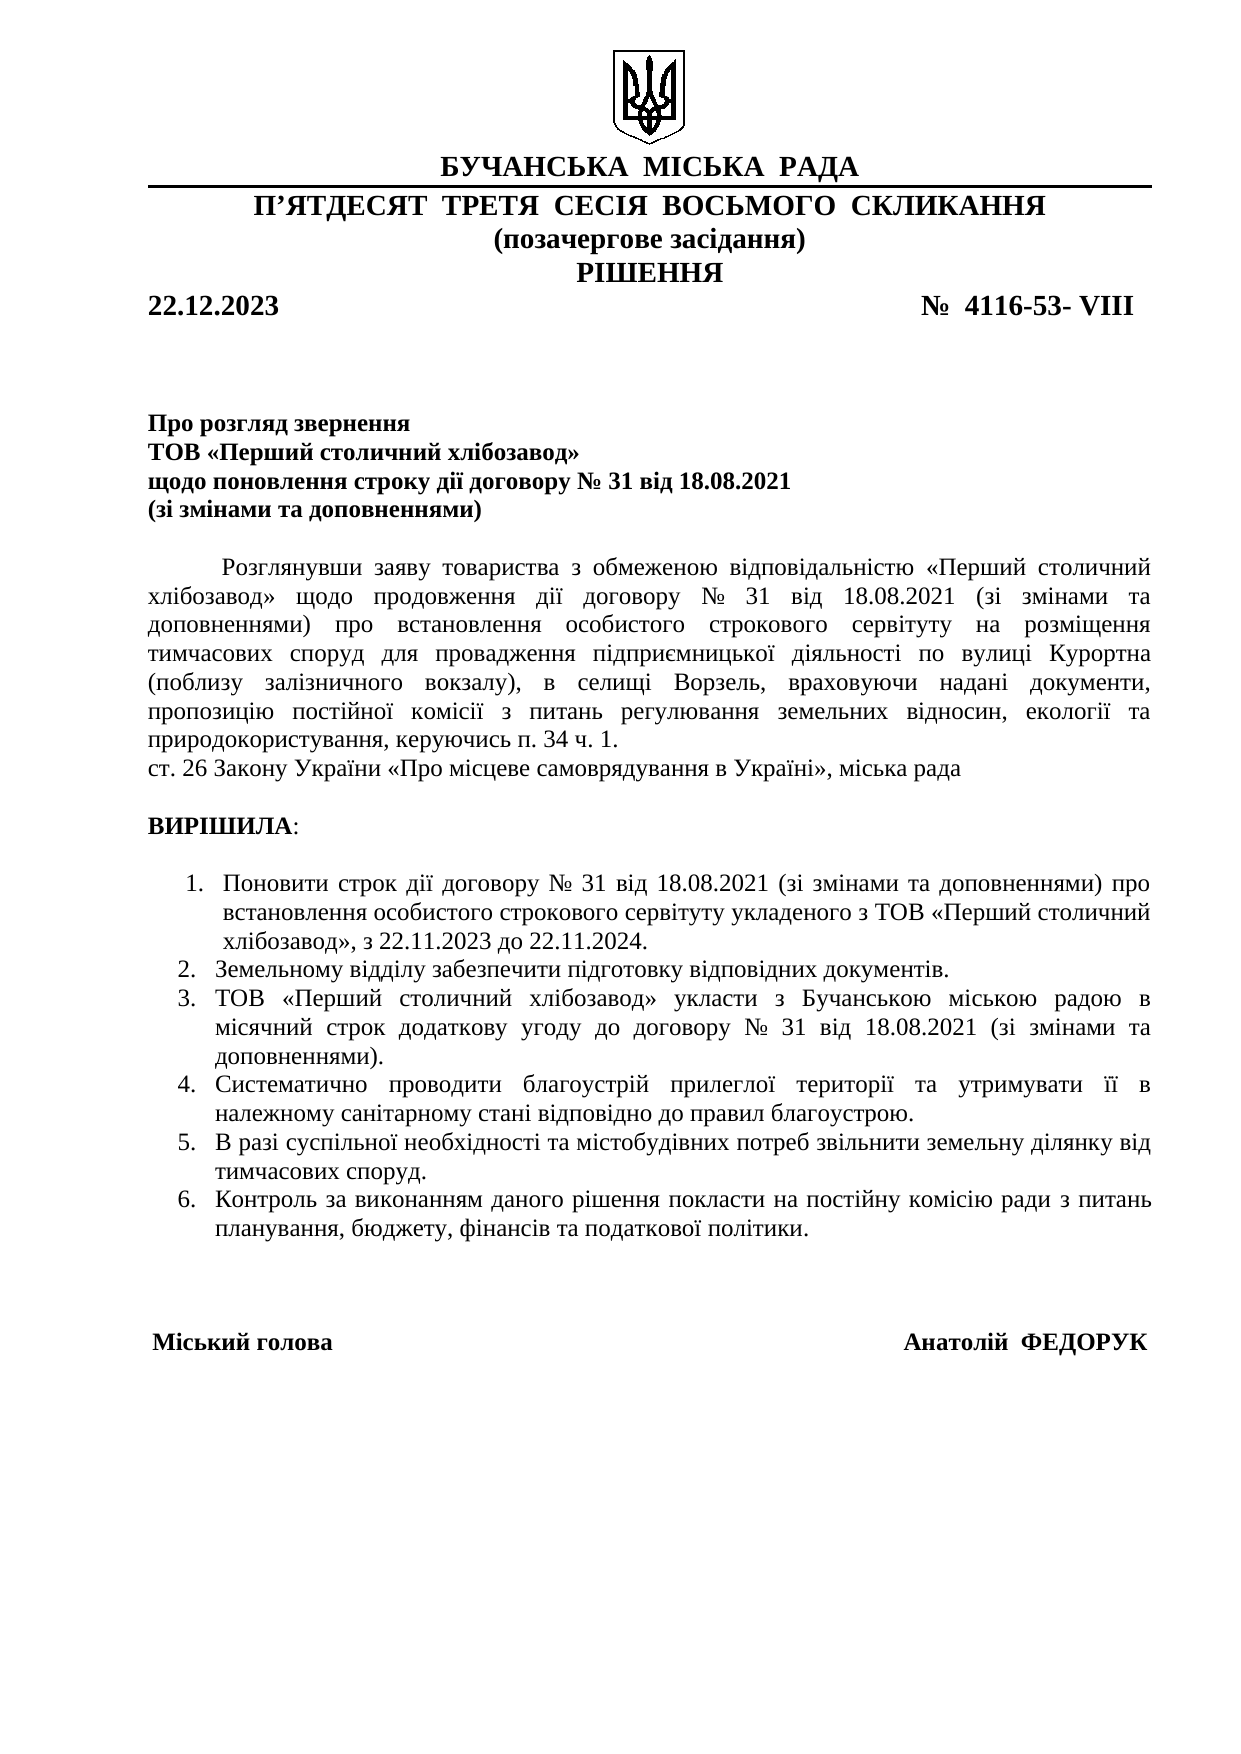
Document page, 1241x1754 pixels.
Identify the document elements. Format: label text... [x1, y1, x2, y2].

list Систематично проводити благоустрій прилеглої території та утримувати її в належному санітарному стані відповідно до правил благоустрою. [177, 1069, 1152, 1127]
list Контроль за виконанням даного рішення покласти на постійну комісію ради з питань планування, бюджету, фінансів та податкової політики. [177, 1184, 1152, 1242]
list Поновити строк дії договору № 31 від 18.08.2021 (зі змінами та доповненнями) про встановлення особистого строкового сервітуту укладеного з ТОВ «Перший столичний хлібозавод», з 22.11.2023 до 22.11.2024. [185, 868, 1152, 954]
text 22.12.2023 № 4116-53- VІІІ [148, 288, 1152, 322]
text щодо поновлення строку дії договору № 31 від 18.08.2021 [148, 466, 1152, 494]
list В разі суспільної необхідності та містобудівних потреб звільнити земельну ділянку від тимчасових споруд. [177, 1127, 1152, 1184]
text Про розгляд звернення [148, 408, 1152, 437]
text Розглянувши заяву товариства з обмеженою відповідальністю «Перший столичний хлібозавод» щодо продовження дії договору № 31 від 18.08.2021 (зі змінами та доповненнями) про встановлення особистого строкового сервітуту на розміщення тимчасових споруд для провадження підприємницької діяльності по вулиці Курортна (поблизу залізничного вокзалу), в селищі Ворзель, враховуючи надані документи, пропозицію постійної комісії з питань регулювання земельних відносин, екології та природокористування, керуючись п. 34 ч. 1. [148, 552, 1152, 753]
text (зі змінами та доповненнями) [148, 494, 1152, 523]
list Земельному відділу забезпечити підготовку відповідних документів. [177, 954, 1152, 983]
text ТОВ «Перший столичний хлібозавод» [148, 437, 1152, 466]
text (позачергове засідання) [148, 221, 1152, 255]
text Міський голова Анатолій ФЕДОРУК [148, 1327, 1152, 1356]
text РІШЕННЯ [148, 255, 1152, 288]
text ст. 26 Закону України «Про місцеве самоврядування в Україні», міська рада [148, 753, 1152, 782]
list ТОВ «Перший столичний хлібозавод» укласти з Бучанською міською радою в місячний строк додаткову угоду до договору № 31 від 18.08.2021 (зі змінами та доповненнями). [177, 983, 1152, 1069]
text ВИРІШИЛА: [148, 811, 1152, 839]
text БУЧАНСЬКА МІСЬКА РАДА [148, 149, 1152, 185]
text П’ЯТДЕСЯТ ТРЕТЯ СЕСІЯ ВОСЬМОГО СКЛИКАННЯ [148, 188, 1152, 221]
